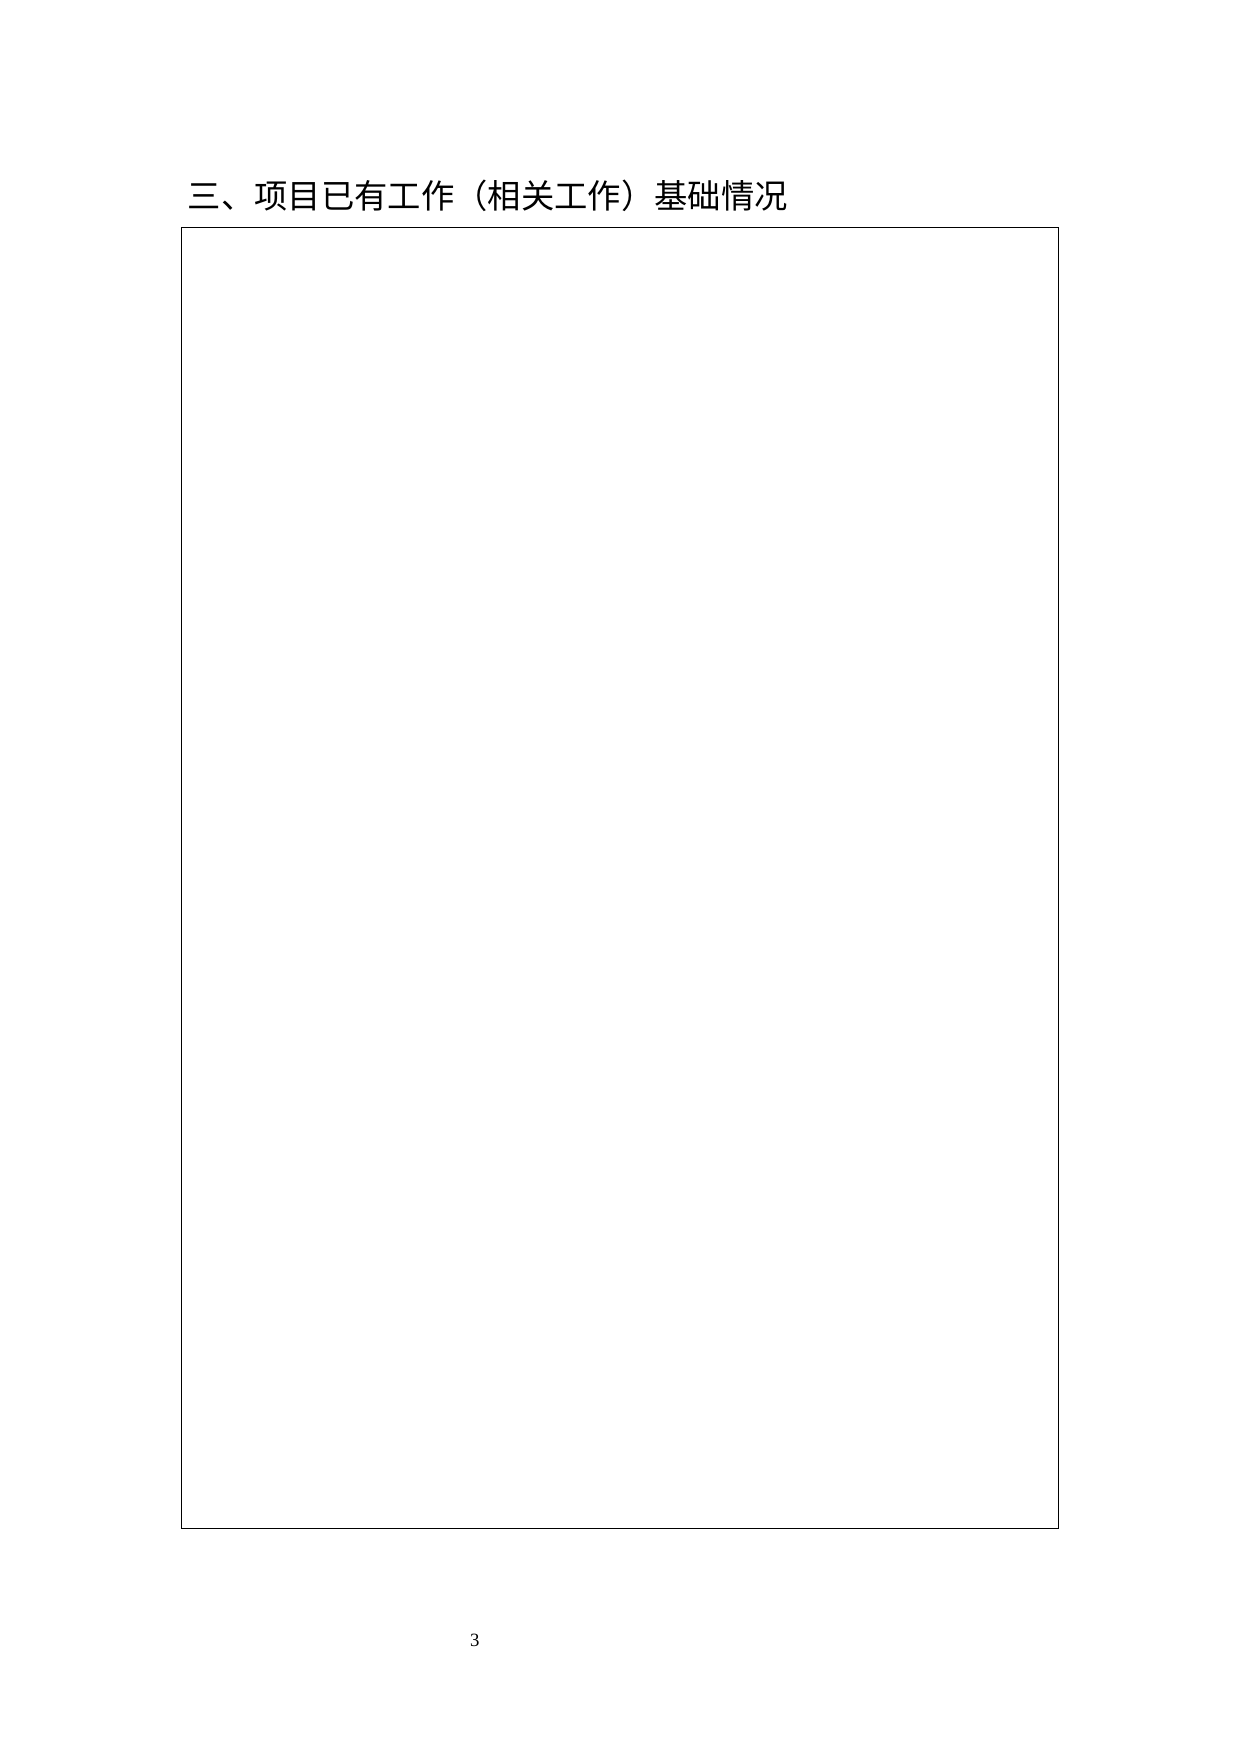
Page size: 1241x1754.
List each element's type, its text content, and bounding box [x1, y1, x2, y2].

text 三、项目已有工作（相关工作）基础情况 [187, 162, 1053, 227]
table_header [182, 228, 1058, 1528]
